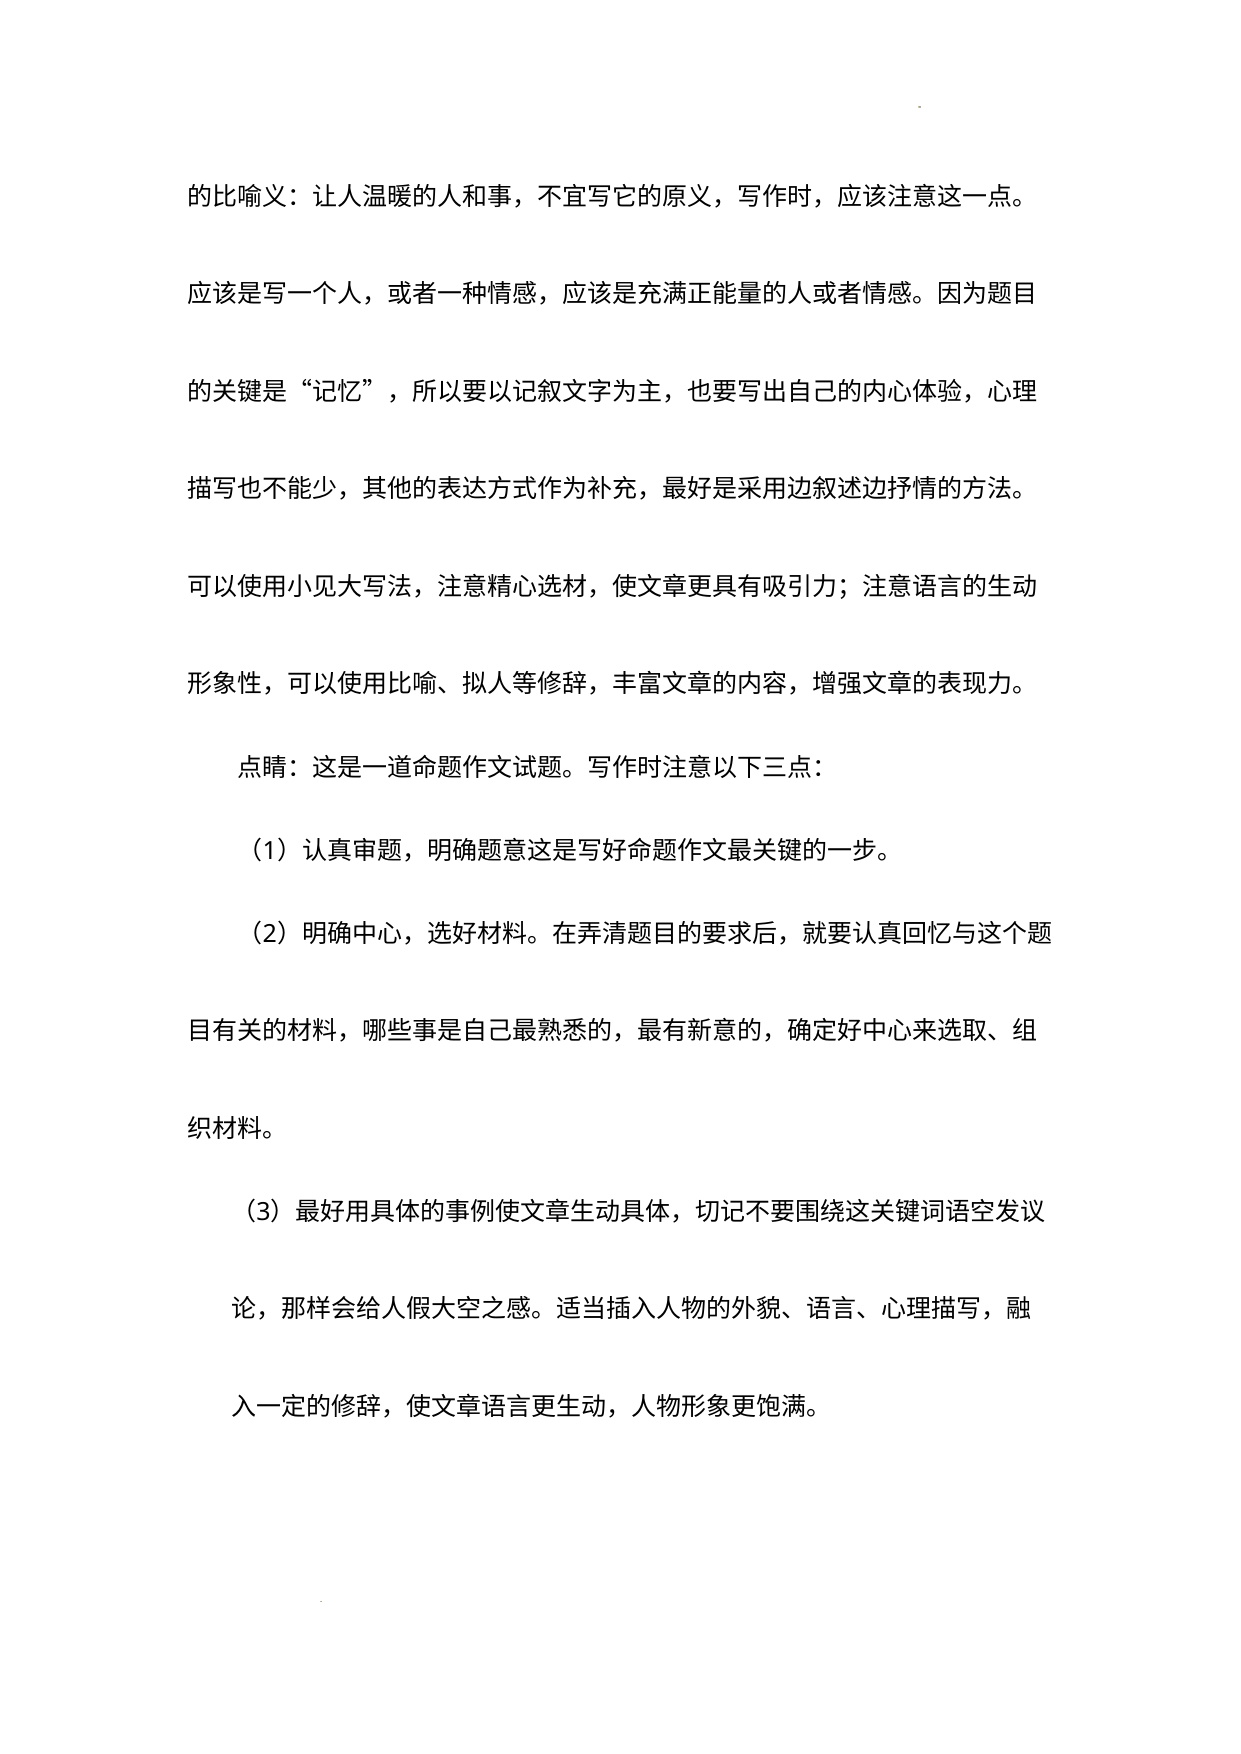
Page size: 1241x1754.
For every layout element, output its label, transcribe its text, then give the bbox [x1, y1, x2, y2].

list 明确中心，选好材料。在弄清题目的要求后，就要认真回忆与这个题目有关的材料，哪些事是自己最熟悉的，最有新意的，确定好中心来选取、组织材料。 [187, 899, 1053, 1159]
text （3）最好用具体的事例使文章生动具体，切记不要围绕这关键词语空发议论，那样会给人假大空之感。适当插入人物的外貌、语言、心理描写，融入一定的修辞，使文章语言更生动，人物形象更饱满。 [231, 1177, 1053, 1437]
list 认真审题，明确题意这是写好命题作文最关键的一步。 [187, 816, 1053, 881]
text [187, 162, 1053, 714]
text 点睛：这是一道命题作文试题。写作时注意以下三点： [187, 733, 1053, 798]
